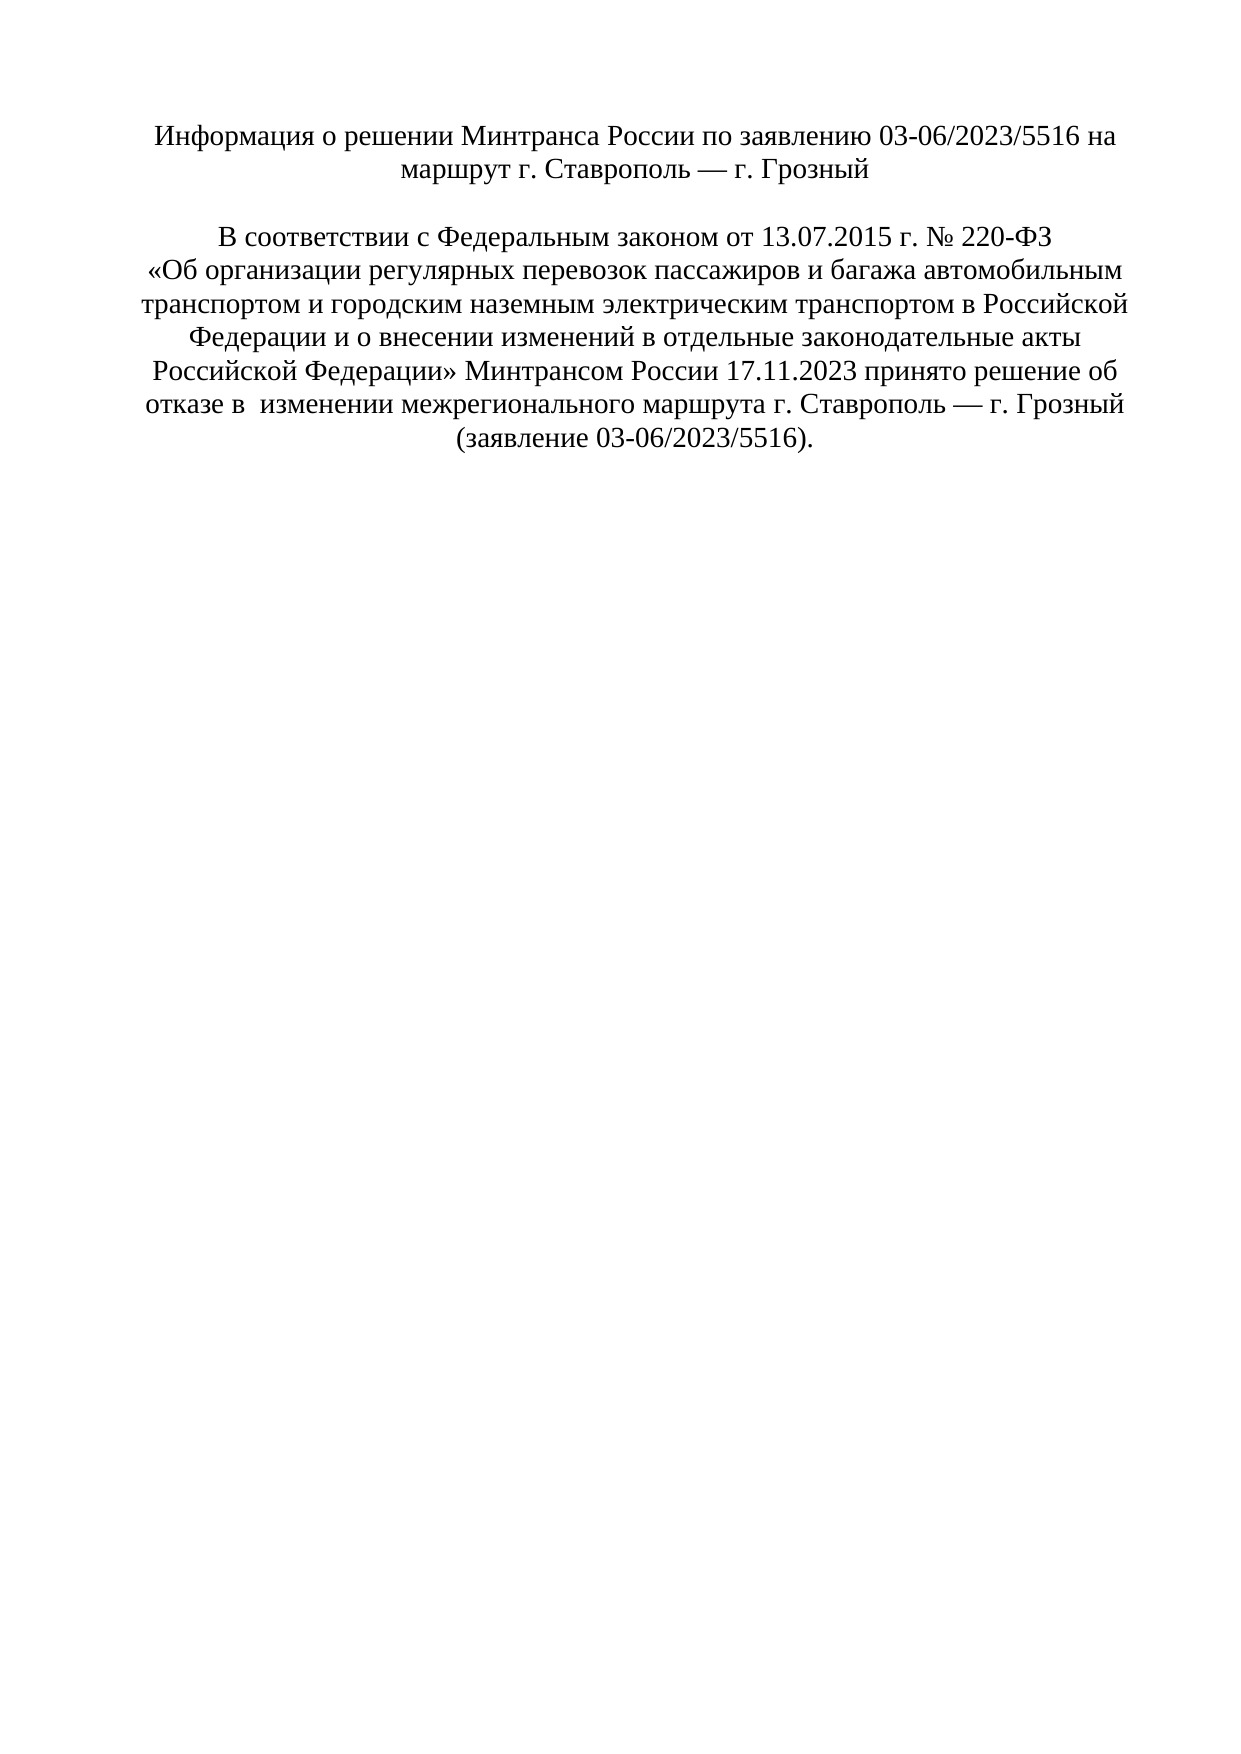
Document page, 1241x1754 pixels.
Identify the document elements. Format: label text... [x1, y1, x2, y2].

text В соответствии с Федеральным законом от 13.07.2015 г. № 220-ФЗ «Об организации регулярных перевозок пассажиров и багажа автомобильным транспортом и городским наземным электрическим транспортом в Российской Федерации и о внесении изменений в отдельные законодательные акты Российской Федерации» Минтрансом России 17.11.2023 принято решение об отказе в изменении межрегионального маршрута г. Ставрополь — г. Грозный (заявление 03-06/2023/5516). [118, 219, 1152, 453]
text Информация о решении Минтранса России по заявлению 03-06/2023/5516 на маршрут г. Ставрополь — г. Грозный [118, 118, 1152, 185]
